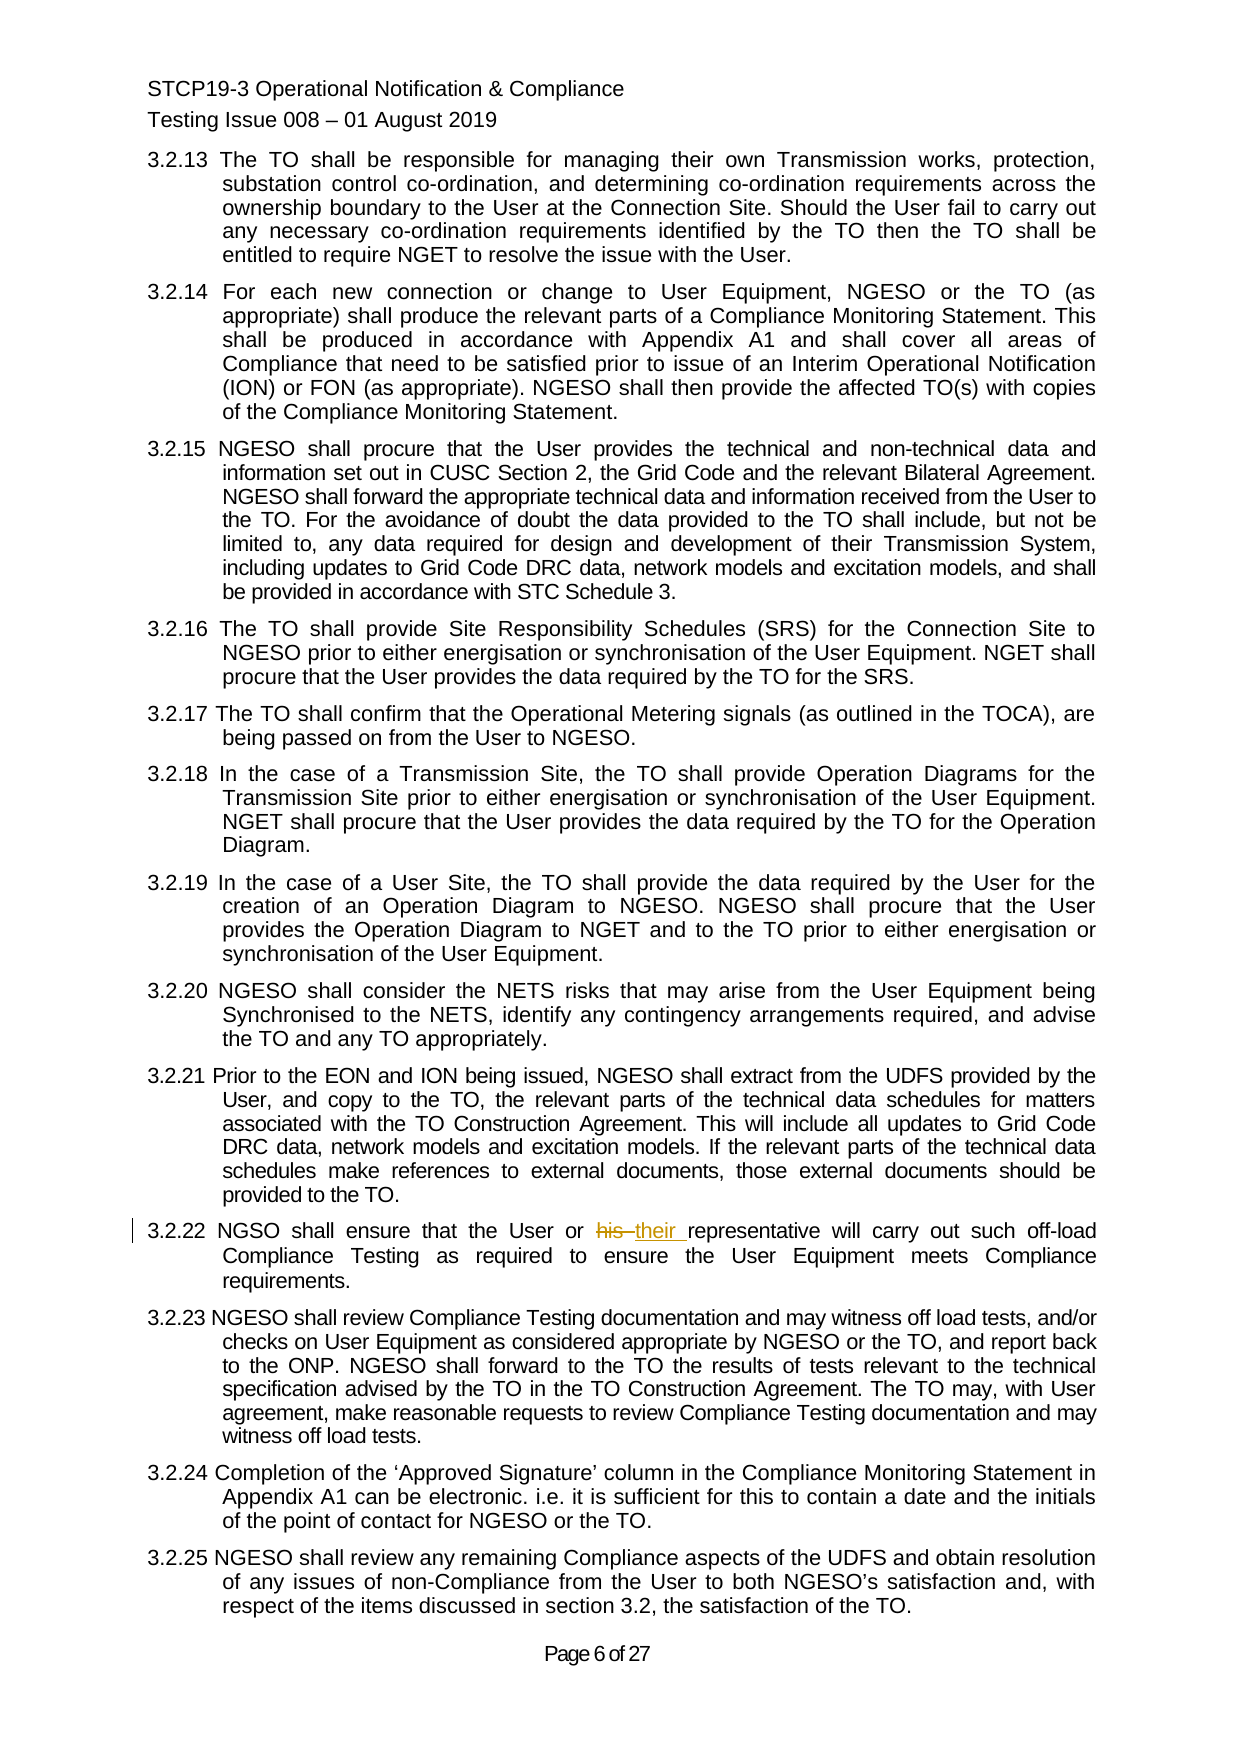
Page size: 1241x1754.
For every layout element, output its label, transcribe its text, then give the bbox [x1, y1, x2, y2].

text STCP19-3 Operational Notification & Compliance Testing Issue 008 – 01 August 2019 [147, 71, 685, 134]
text 3.2.13 The TO shall be responsible for managing their own Transmission works, protection, substation control co-ordination, and determining co-ordination requirements across the ownership boundary to the User at the Connection Site. Should the User fail to carry out any necessary co-ordination requirements identified by the TO then the TO shall be entitled to require NGET to resolve the issue with the User. [147, 148, 1097, 267]
text 3.2.21 Prior to the EON and ION being issued, NGESO shall extract from the UDFS provided by the User, and copy to the TO, the relevant parts of the technical data schedules for matters associated with the TO Construction Agreement. This will include all updates to Grid Code DRC data, network models and excitation models. If the relevant parts of the technical data schedules make references to external documents, those external documents should be provided to the TO. [147, 1065, 1097, 1207]
text 3.2.16 The TO shall provide Site Responsibility Schedules (SRS) for the Connection Site to NGESO prior to either energisation or synchronisation of the User Equipment. NGET shall procure that the User provides the data required by the TO for the SRS. [147, 617, 1097, 689]
text 3.2.20 NGESO shall consider the NETS risks that may arise from the User Equipment being Synchronised to the NETS, identify any contingency arrangements required, and advise the TO and any TO appropriately. [147, 979, 1097, 1051]
text 3.2.18 In the case of a Transmission Site, the TO shall provide Operation Diagrams for the Transmission Site prior to either energisation or synchronisation of the User Equipment. NGET shall procure that the User provides the data required by the TO for the Operation Diagram. [147, 763, 1097, 858]
text 3.2.19 In the case of a User Site, the TO shall provide the data required by the User for the creation of an Operation Diagram to NGESO. NGESO shall procure that the User provides the Operation Diagram to NGET and to the TO prior to either energisation or synchronisation of the User Equipment. [147, 871, 1097, 966]
text 3.2.25 NGESO shall review any remaining Compliance aspects of the UDFS and obtain resolution of any issues of non-Compliance from the User to both NGESO’s satisfaction and, with respect of the items discussed in section 3.2, the satisfaction of the TO. [147, 1546, 1097, 1619]
text 3.2.22 NGSO shall ensure that the User or representative will carry out such off-load Compliance Testing as required to ensure the User Equipment meets Compliance requirements. [147, 1218, 1097, 1293]
text 3.2.15 NGESO shall procure that the User provides the technical and non-technical data and information set out in CUSC Section 2, the Grid Code and the relevant Bilateral Agreement. NGESO shall forward the appropriate technical data and information received from the User to the TO. For the avoidance of doubt the data provided to the TO shall include, but not be limited to, any data required for design and development of their Transmission System, including updates to Grid Code DRC data, network models and excitation models, and shall be provided in accordance with STC Schedule 3. [147, 437, 1097, 604]
text 3.2.24 Completion of the ‘Approved Signature’ column in the Compliance Monitoring Statement in Appendix A1 can be electronic. i.e. it is sufficient for this to contain a date and the initials of the point of contact for NGESO or the TO. [147, 1461, 1097, 1534]
text 3.2.14 For each new connection or change to User Equipment, NGESO or the TO (as appropriate) shall produce the relevant parts of a Compliance Monitoring Statement. This shall be produced in accordance with Appendix A1 and shall cover all areas of Compliance that need to be satisfied prior to issue of an Interim Operational Notification (ION) or FON (as appropriate). NGESO shall then provide the affected TO(s) with copies of the Compliance Monitoring Statement. [147, 281, 1097, 424]
text 3.2.23 NGESO shall review Compliance Testing documentation and may witness off load tests, and/or checks on User Equipment as considered appropriate by NGESO or the TO, and report back to the ONP. NGESO shall forward to the TO the results of tests relevant to the technical specification advised by the TO in the TO Construction Agreement. The TO may, with User agreement, make reasonable requests to review Compliance Testing documentation and may witness off load tests. [147, 1307, 1097, 1449]
text 3.2.17 The TO shall confirm that the Operational Metering signals (as outlined in the TOCA), are being passed on from the User to NGESO. [147, 703, 1097, 750]
